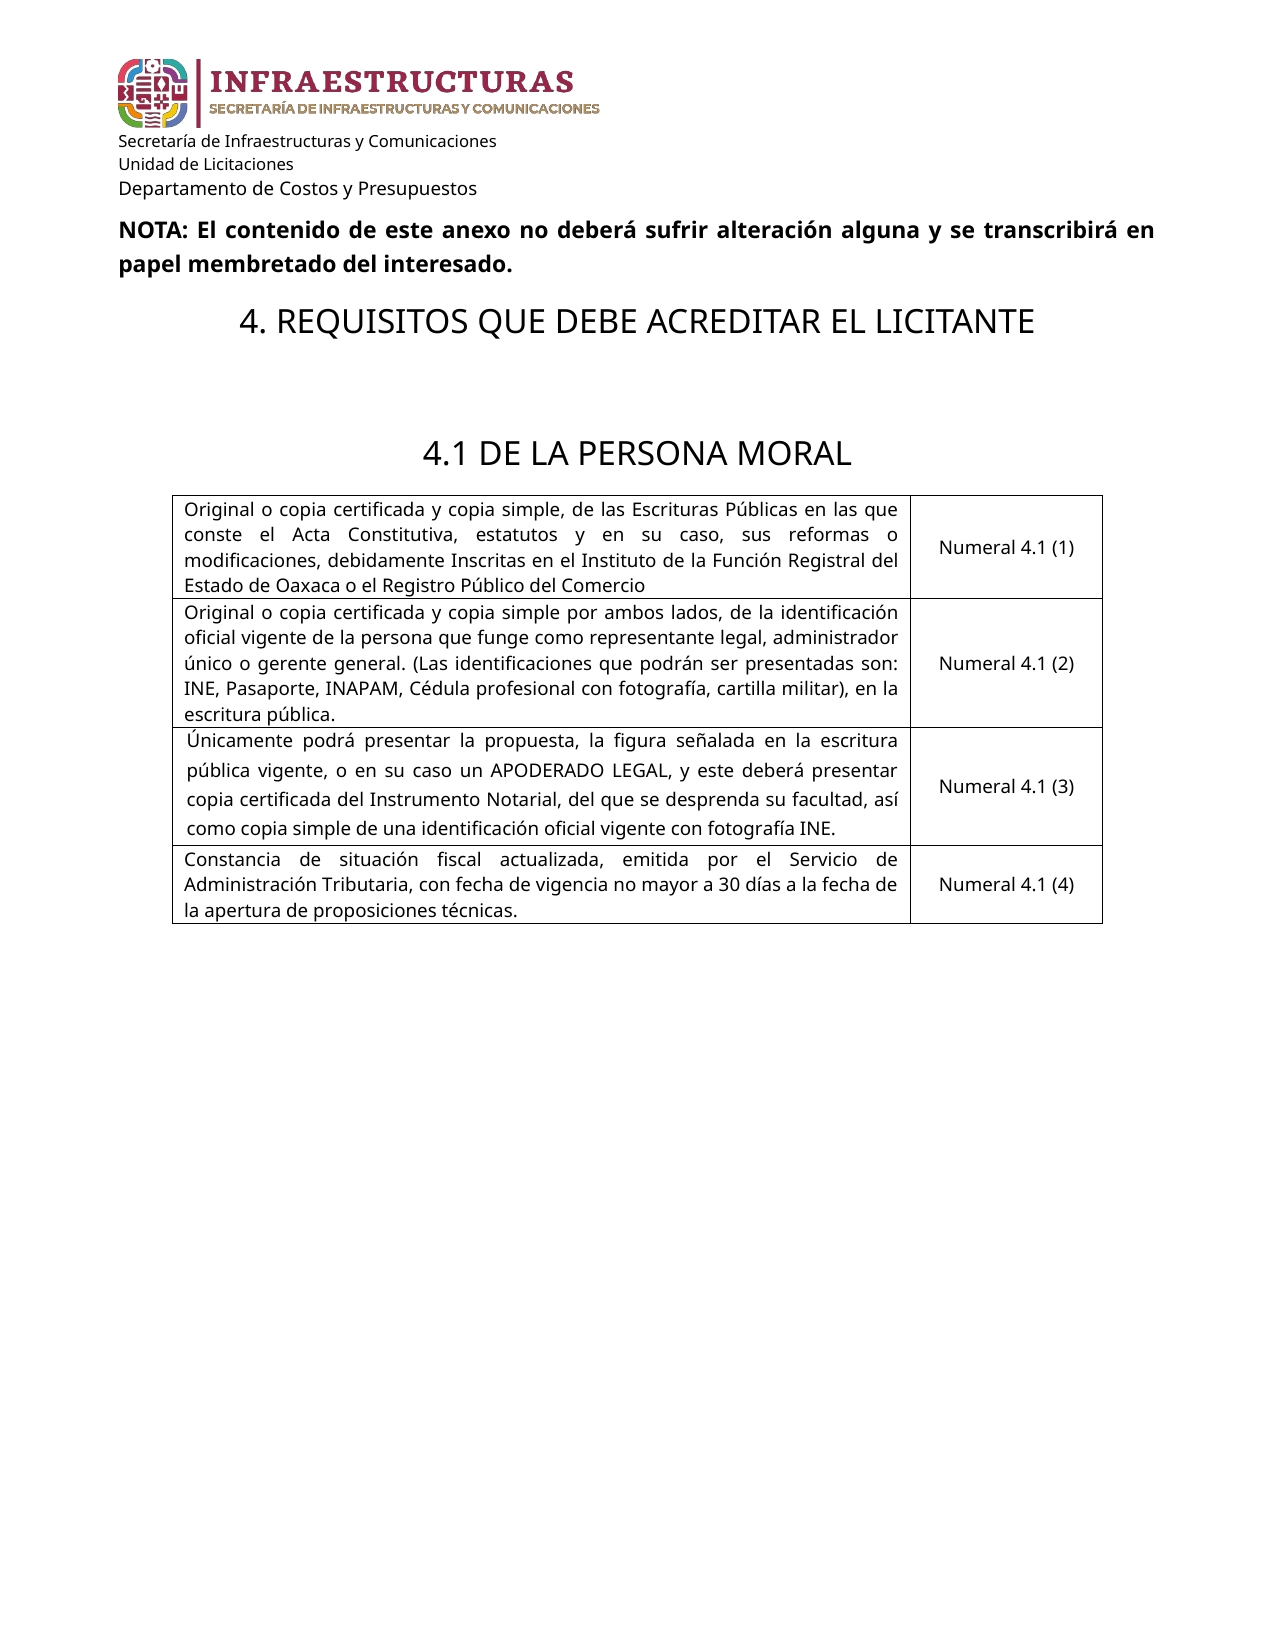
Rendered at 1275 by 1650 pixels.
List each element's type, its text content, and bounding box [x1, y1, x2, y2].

text 4.1 DE LA PERSONA MORAL [118, 429, 1157, 475]
table_header Numeral 4.1 (1) [911, 496, 1102, 598]
table_cell Numeral 4.1 (3) [911, 728, 1102, 845]
table_cell Numeral 4.1 (4) [911, 846, 1102, 923]
text NOTA: El contenido de este anexo no deberá sufrir alteración alguna y se transcribirá en papel membretado del interesado. [118, 214, 1157, 279]
table_cell Numeral 4.1 (2) [911, 599, 1102, 727]
table_header Original o copia certificada y copia simple, de las Escrituras Públicas en las que conste el Acta Constitutiva, estatutos y en su caso, sus reformas o modificaciones, debidamente Inscritas en el Instituto de la Función Registral del Estado de Oaxaca o el Registro Público del Comercio [173, 496, 910, 598]
text 4. REQUISITOS QUE DEBE ACREDITAR EL LICITANTE [118, 298, 1157, 343]
table_cell Constancia de situación fiscal actualizada, emitida por el Servicio de Administración Tributaria, con fecha de vigencia no mayor a 30 días a la fecha de la apertura de proposiciones técnicas. [173, 846, 910, 923]
table_cell Únicamente podrá presentar la propuesta, la figura señalada en la escritura pública vigente, o en su caso un APODERADO LEGAL, y este deberá presentar copia certificada del Instrumento Notarial, del que se desprenda su facultad, así como copia simple de una identificación oficial vigente con fotografía INE. [173, 728, 910, 845]
table_cell Original o copia certificada y copia simple por ambos lados, de la identificación oficial vigente de la persona que funge como representante legal, administrador único o gerente general. (Las identificaciones que podrán ser presentadas son: INE, Pasaporte, INAPAM, Cédula profesional con fotografía, cartilla militar), en la escritura pública. [173, 599, 910, 727]
picture [118, 59, 624, 130]
